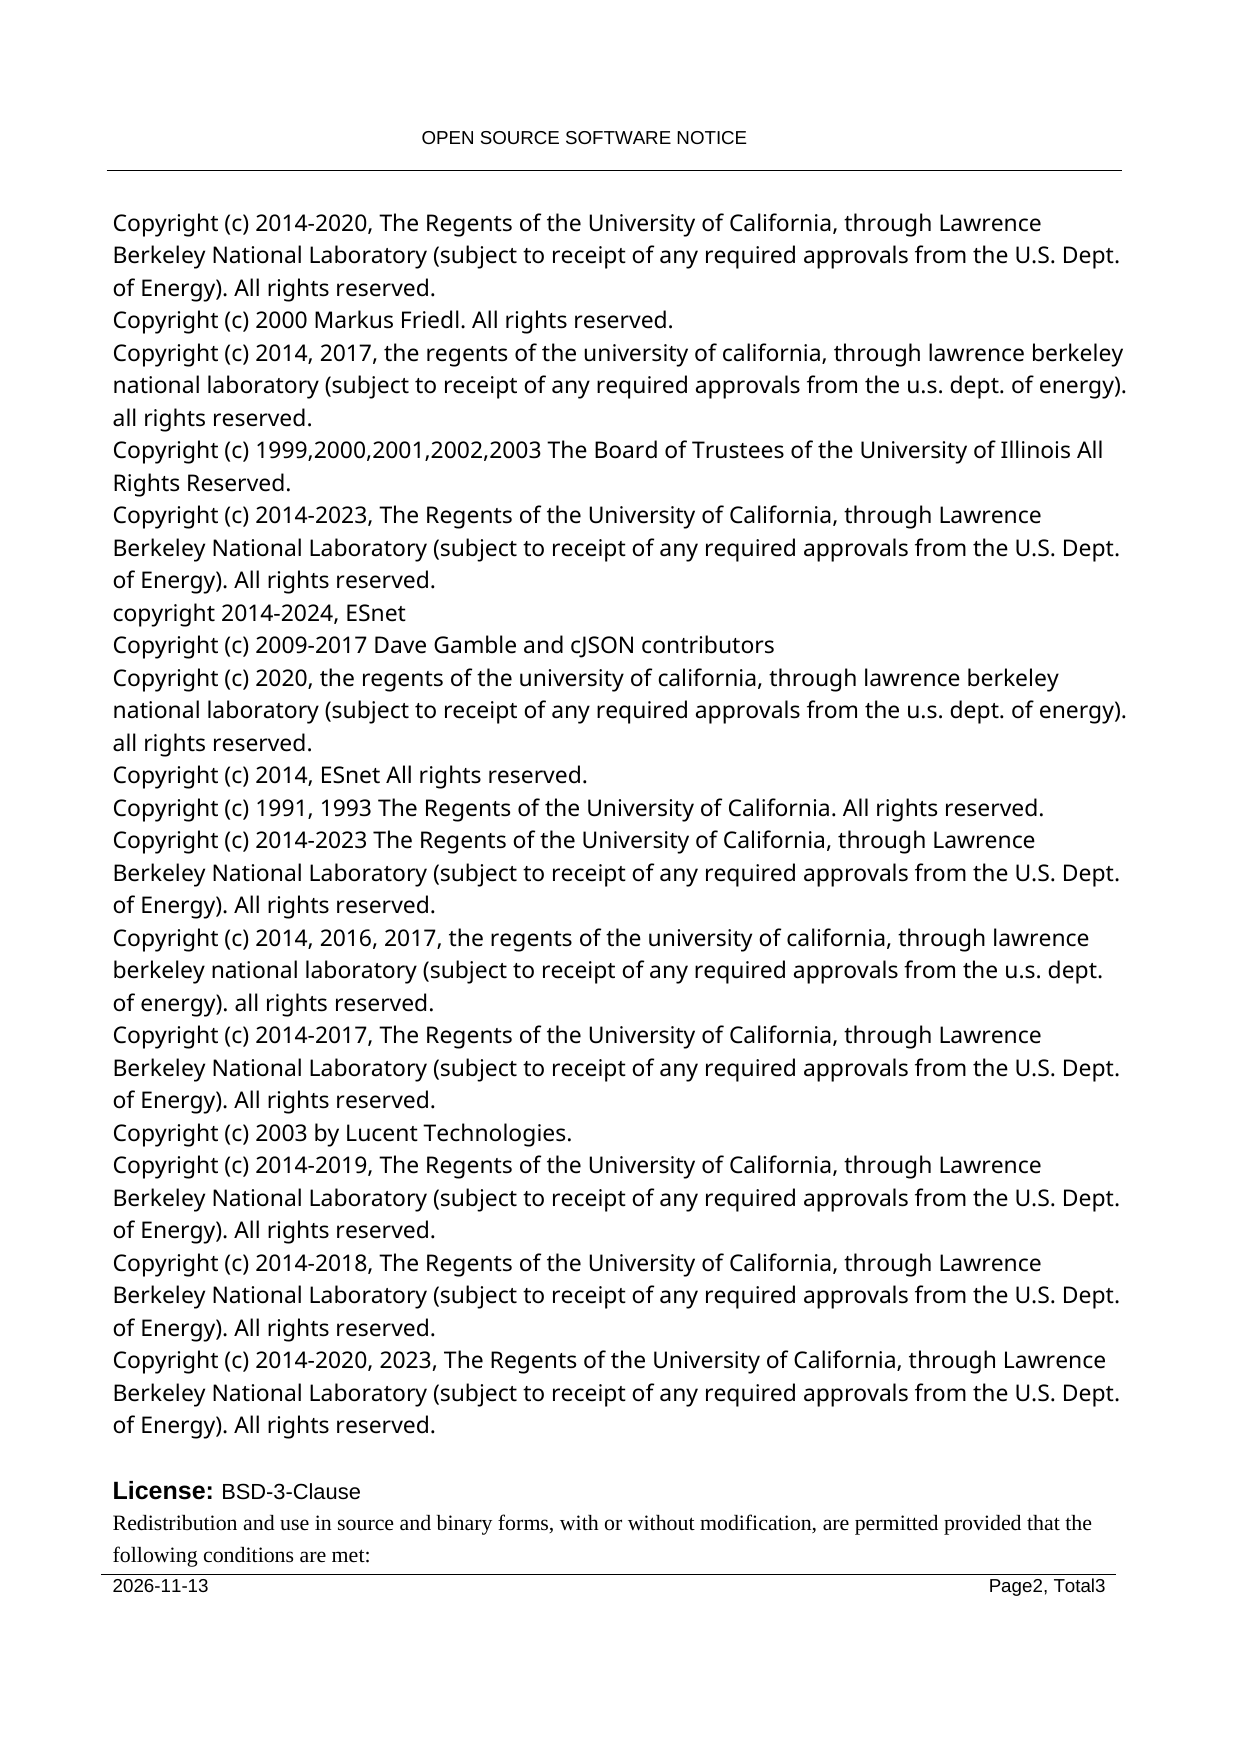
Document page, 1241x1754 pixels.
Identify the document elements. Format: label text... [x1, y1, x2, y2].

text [112, 1506, 1128, 1571]
text License: BSD-3-Clause [112, 1474, 1128, 1506]
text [112, 206, 1128, 1474]
